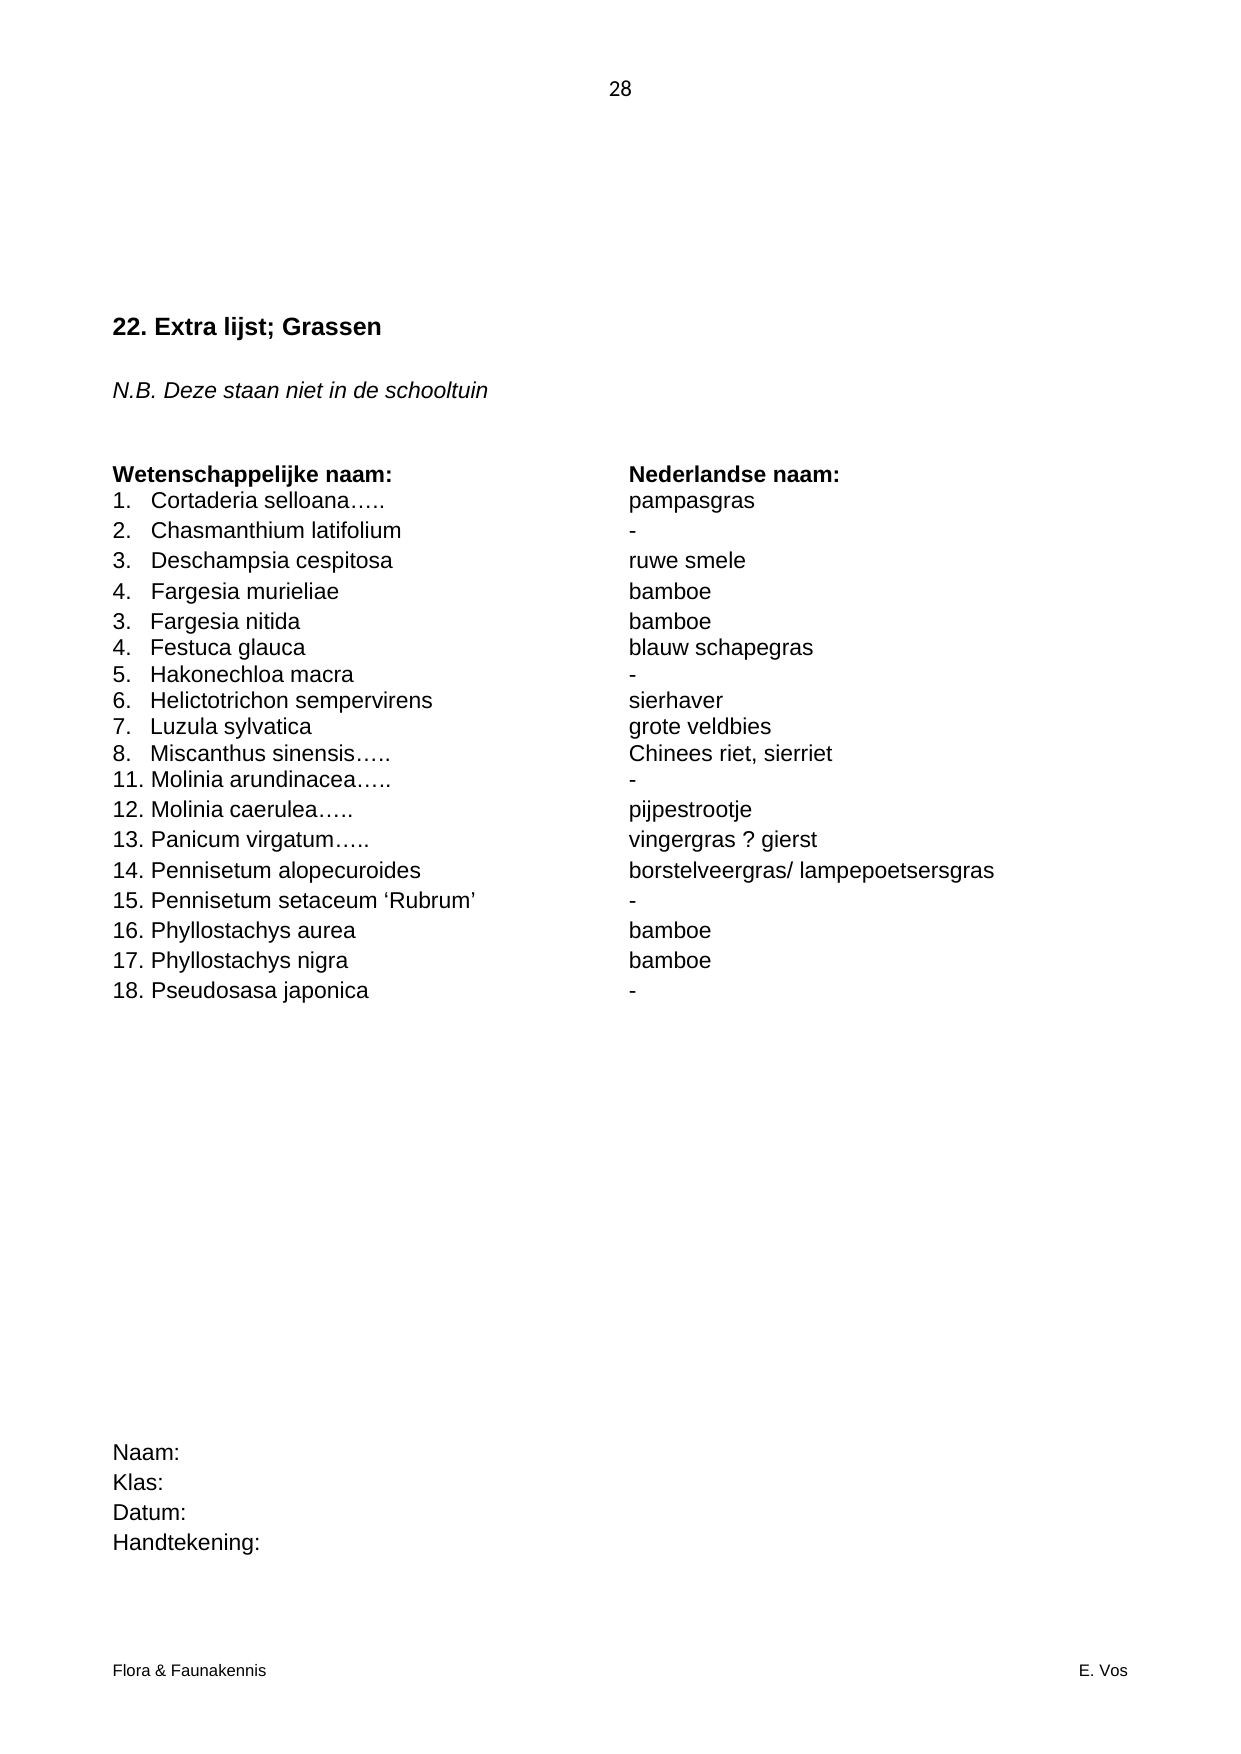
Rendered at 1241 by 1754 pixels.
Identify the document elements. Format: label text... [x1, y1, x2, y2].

list Luzula sylvatica grote veldbies [112, 713, 1128, 740]
text 4. Fargesia murieliae bamboe [112, 578, 1128, 604]
text Naam: Klas: Datum: Handtekening: [112, 1438, 1128, 1556]
text 18. Pseudosasa japonica - [112, 977, 1128, 1004]
text 3. Deschampsia cespitosa ruwe smele [112, 547, 1128, 574]
text 14. Pennisetum alopecuroides borstelveergras/ lampepoetsersgras [112, 857, 1128, 883]
list Miscanthus sinensis….. Chinees riet, sierriet [112, 740, 1128, 766]
text 15. Pennisetum setaceum ‘Rubrum’ - [112, 887, 1128, 913]
text 17. Phyllostachys nigra bamboe [112, 947, 1128, 974]
text 2. Chasmanthium latifolium - [112, 517, 1128, 544]
text 12. Molinia caerulea….. pijpestrootje [112, 796, 1128, 823]
list Fargesia nitida bamboe [112, 608, 1128, 634]
text Wetenschappelijke naam: Nederlandse naam: [112, 461, 1128, 487]
text 22. Extra lijst; Grassen N.B. Deze staan niet in de schooltuin [112, 312, 1128, 436]
list Helictotrichon sempervirens sierhaver [112, 687, 1128, 713]
text 16. Phyllostachys aurea bamboe [112, 917, 1128, 943]
text 11. Molinia arundinacea….. - [112, 766, 1128, 792]
list Festuca glauca blauw schapegras [112, 634, 1128, 661]
list Hakonechloa macra - [112, 661, 1128, 687]
text 13. Panicum virgatum….. vingergras ? gierst [112, 826, 1128, 853]
text 1. Cortaderia selloana….. pampasgras [112, 487, 1128, 513]
